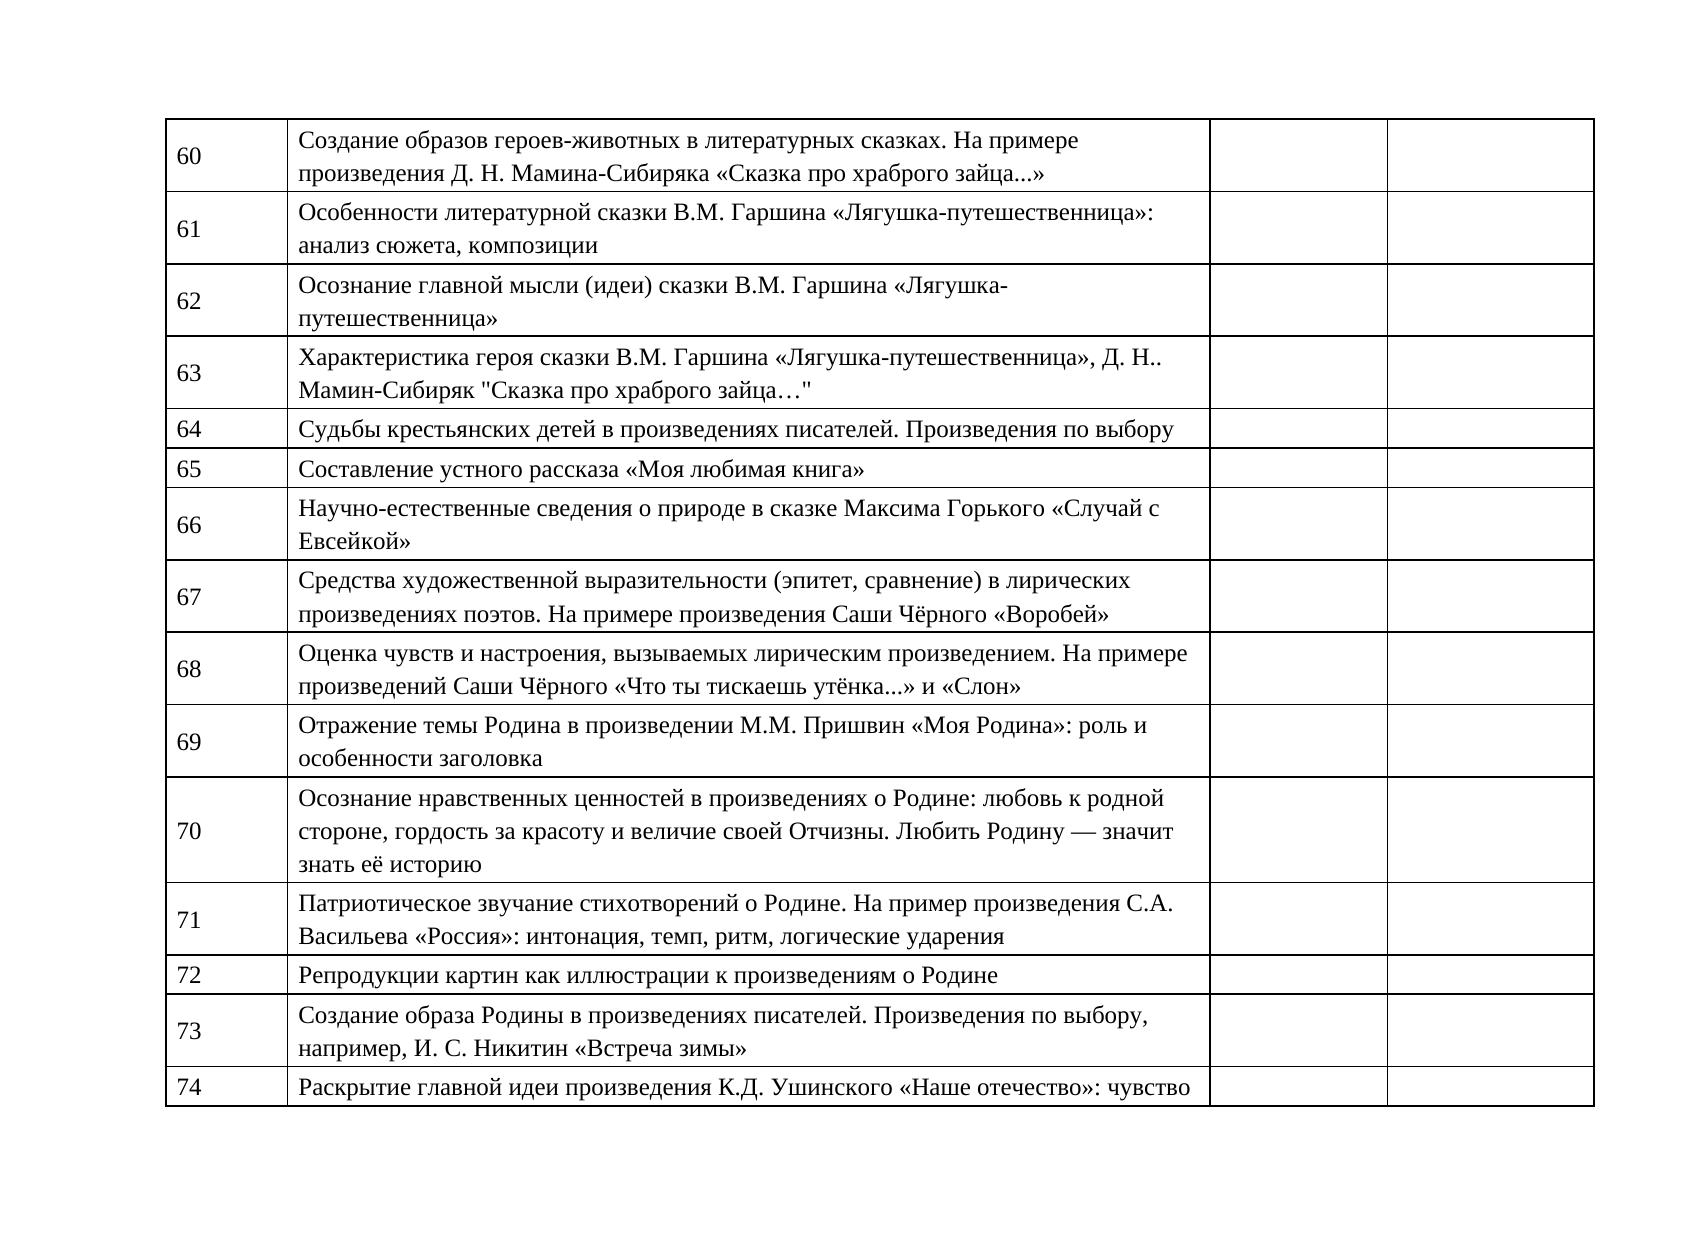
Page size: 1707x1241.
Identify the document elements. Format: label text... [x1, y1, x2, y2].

table_cell [1388, 705, 1593, 776]
table_cell [1211, 192, 1387, 263]
table_cell [1211, 265, 1387, 335]
table_cell 62 [167, 265, 287, 335]
table_cell 71 [167, 883, 287, 954]
table_cell Патриотическое звучание стихотворений о Родине. На пример произведения С.А. Васильева «Россия»: интонация, темп, ритм, логические ударения [288, 883, 1209, 954]
table_cell [1211, 120, 1387, 191]
table_cell [1388, 409, 1593, 447]
table_cell [1211, 561, 1387, 631]
table_cell [1388, 778, 1593, 881]
table_cell Оценка чувств и настроения, вызываемых лирическим произведением. На примере произведений Саши Чёрного «Что ты тискаешь утёнка...» и «Слон» [288, 633, 1209, 704]
table_cell 65 [167, 449, 287, 486]
table_cell [1211, 633, 1387, 704]
table_cell 67 [167, 561, 287, 631]
table_cell Создание образов героев-животных в литературных сказках. На примере произведения Д. Н. Мамина-Сибиряка «Сказка про храброго зайца...» [288, 120, 1209, 191]
table_cell 61 [167, 192, 287, 263]
table_cell [1388, 192, 1593, 263]
table_cell [1211, 337, 1387, 408]
table_cell 64 [167, 409, 287, 447]
table_cell 60 [167, 120, 287, 191]
table_cell 69 [167, 705, 287, 776]
table_cell [1211, 488, 1387, 559]
table_cell 66 [167, 488, 287, 559]
table_cell [1388, 995, 1593, 1066]
table_cell 63 [167, 337, 287, 408]
table_cell Создание образа Родины в произведениях писателей. Произведения по выбору, например, И. С. Никитин «Встреча зимы» [288, 995, 1209, 1066]
table_cell [1388, 956, 1593, 993]
table_cell [1388, 883, 1593, 954]
table_cell Характеристика героя сказки В.М. Гаршина «Лягушка-путешественница», Д. Н.. Мамин-Сибиряк "Сказка про храброго зайца…" [288, 337, 1209, 408]
table_cell Осознание нравственных ценностей в произведениях о Родине: любовь к родной стороне, гордость за красоту и величие своей Отчизны. Любить Родину — значит знать её историю [288, 778, 1209, 881]
table_cell [1388, 1067, 1593, 1105]
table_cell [288, 1067, 1209, 1105]
table_cell 68 [167, 633, 287, 704]
table_cell Судьбы крестьянских детей в произведениях писателей. Произведения по выбору [288, 409, 1209, 447]
table_cell Особенности литературной сказки В.М. Гаршина «Лягушка-путешественница»: анализ сюжета, композиции [288, 192, 1209, 263]
table_cell [1211, 705, 1387, 776]
table_cell [1211, 956, 1387, 993]
table_cell 73 [167, 995, 287, 1066]
table_cell Отражение темы Родина в произведении М.М. Пришвин «Моя Родина»: роль и особенности заголовка [288, 705, 1209, 776]
table_cell [1211, 1067, 1387, 1105]
table_cell Осознание главной мысли (идеи) сказки В.М. Гаршина «Лягушка-путешественница» [288, 265, 1209, 335]
table_cell [1388, 633, 1593, 704]
table_cell [1388, 488, 1593, 559]
table_cell [1211, 883, 1387, 954]
table_cell Научно-естественные сведения о природе в сказке Максима Горького «Случай с Евсейкой» [288, 488, 1209, 559]
table_cell 72 [167, 956, 287, 993]
table_cell [1211, 995, 1387, 1066]
table_cell [1211, 409, 1387, 447]
table_cell Репродукции картин как иллюстрации к произведениям о Родине [288, 956, 1209, 993]
table_cell [1211, 449, 1387, 486]
table_cell [1388, 265, 1593, 335]
table_cell [1388, 449, 1593, 486]
table_cell [1388, 337, 1593, 408]
table_cell 70 [167, 778, 287, 881]
table_cell Составление устного рассказа «Моя любимая книга» [288, 449, 1209, 486]
table_cell Средства художественной выразительности (эпитет, сравнение) в лирических произведениях поэтов. На примере произведения Саши Чёрного «Воробей» [288, 561, 1209, 631]
table_cell [1388, 561, 1593, 631]
table_cell 74 [167, 1067, 287, 1105]
table_cell [1388, 120, 1593, 191]
table_cell [1211, 778, 1387, 881]
